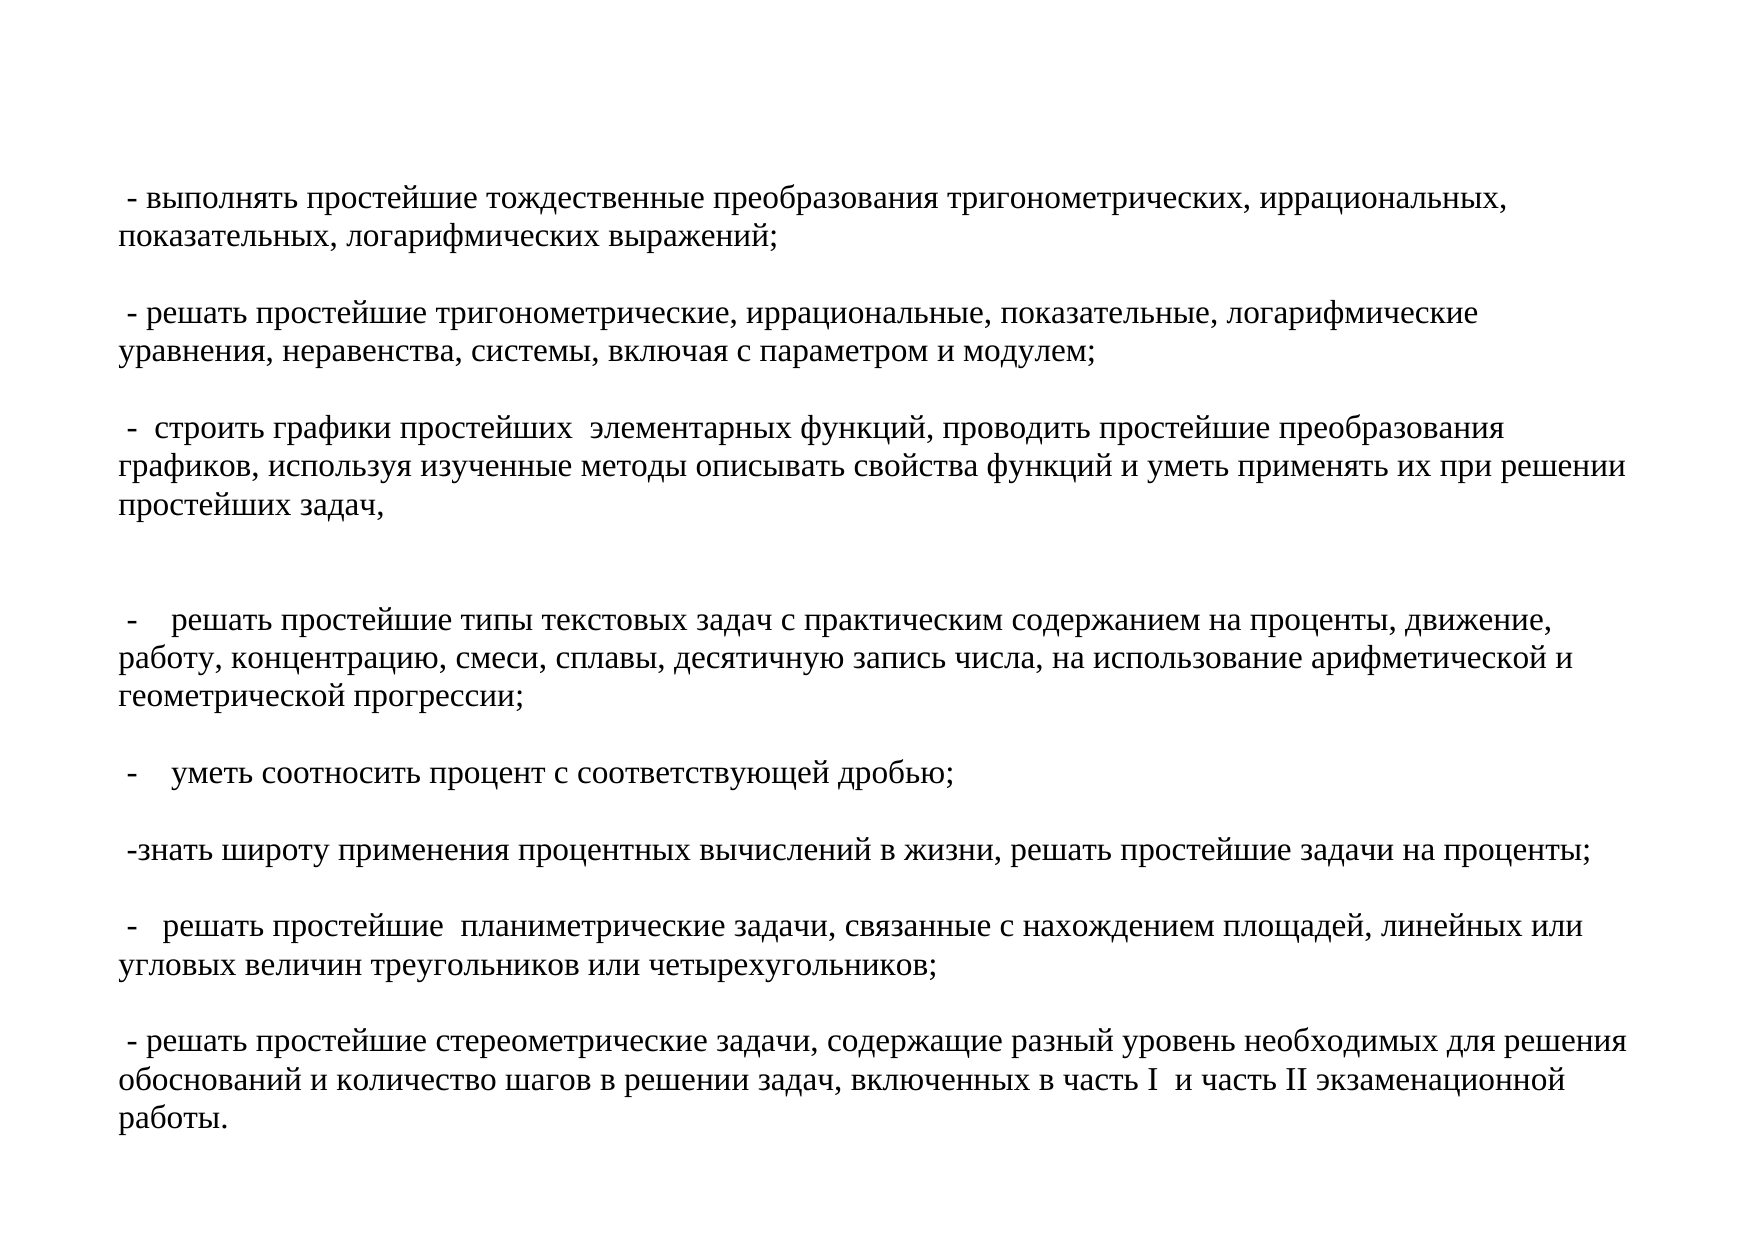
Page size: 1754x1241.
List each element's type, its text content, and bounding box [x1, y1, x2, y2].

text -знать широту применения процентных вычислений в жизни, решать простейшие задачи на проценты; [118, 829, 1636, 867]
text - решать простейшие тригонометрические, иррациональные, показательные, логарифмические уравнения, неравенства, системы, включая с параметром и модулем; [118, 292, 1636, 369]
text - выполнять простейшие тождественные преобразования тригонометрических, иррациональных, показательных, логарифмических выражений; [118, 177, 1636, 254]
text - решать простейшие стереометрические задачи, содержащие разный уровень необходимых для решения обоснований и количество шагов в решении задач, включенных в часть I и часть II экзаменационной работы. [118, 1021, 1636, 1136]
text - строить графики простейших элементарных функций, проводить простейшие преобразования графиков, используя изученные методы описывать свойства функций и уметь применять их при решении простейших задач, [118, 407, 1636, 522]
text - решать простейшие типы текстовых задач с практическим содержанием на проценты, движение, работу, концентрацию, смеси, сплавы, десятичную запись числа, на использование арифметической и геометрической прогрессии; [118, 599, 1636, 714]
text - решать простейшие планиметрические задачи, связанные с нахождением площадей, линейных или угловых величин треугольников или четырехугольников; [118, 906, 1636, 982]
text - уметь соотносить процент с соответствующей дробью; [118, 752, 1636, 791]
